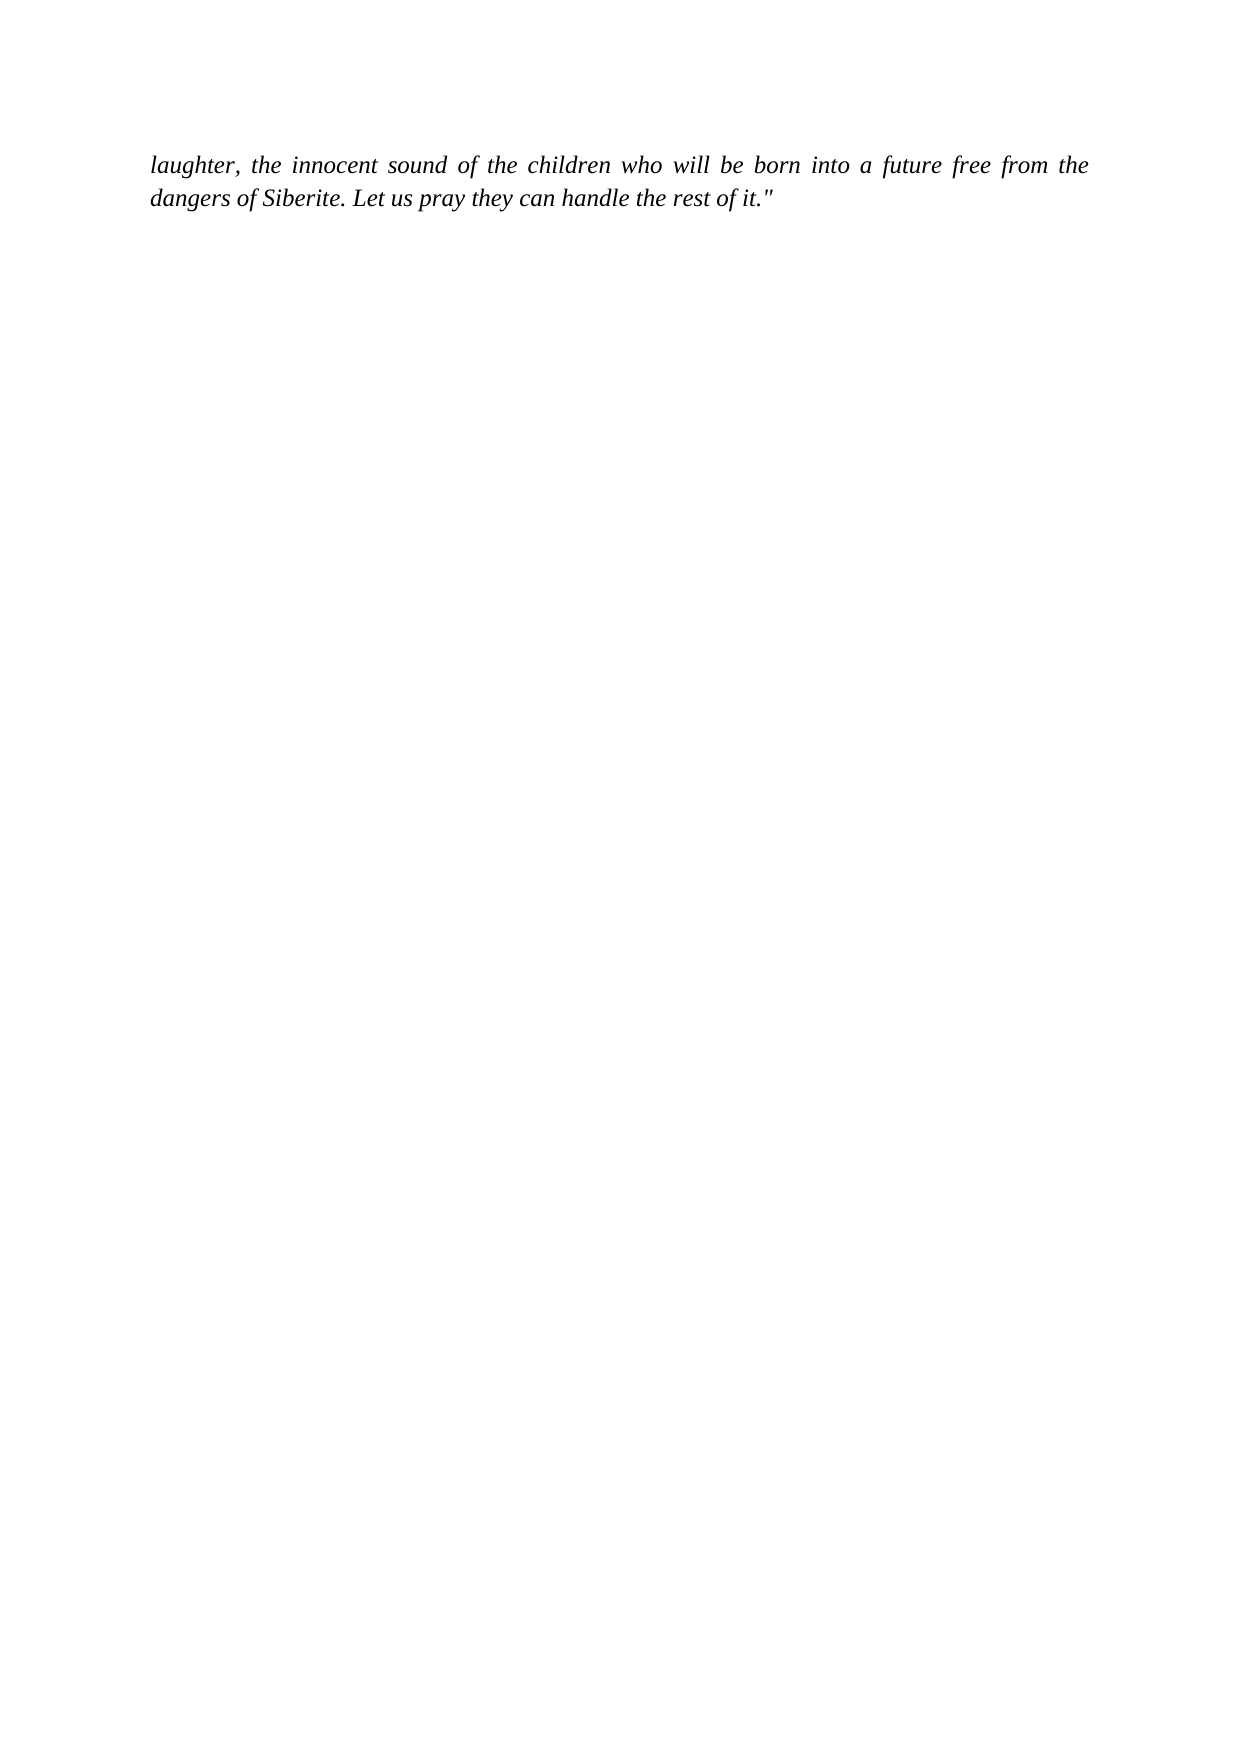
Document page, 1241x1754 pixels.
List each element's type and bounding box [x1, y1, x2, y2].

text [150, 150, 1090, 212]
